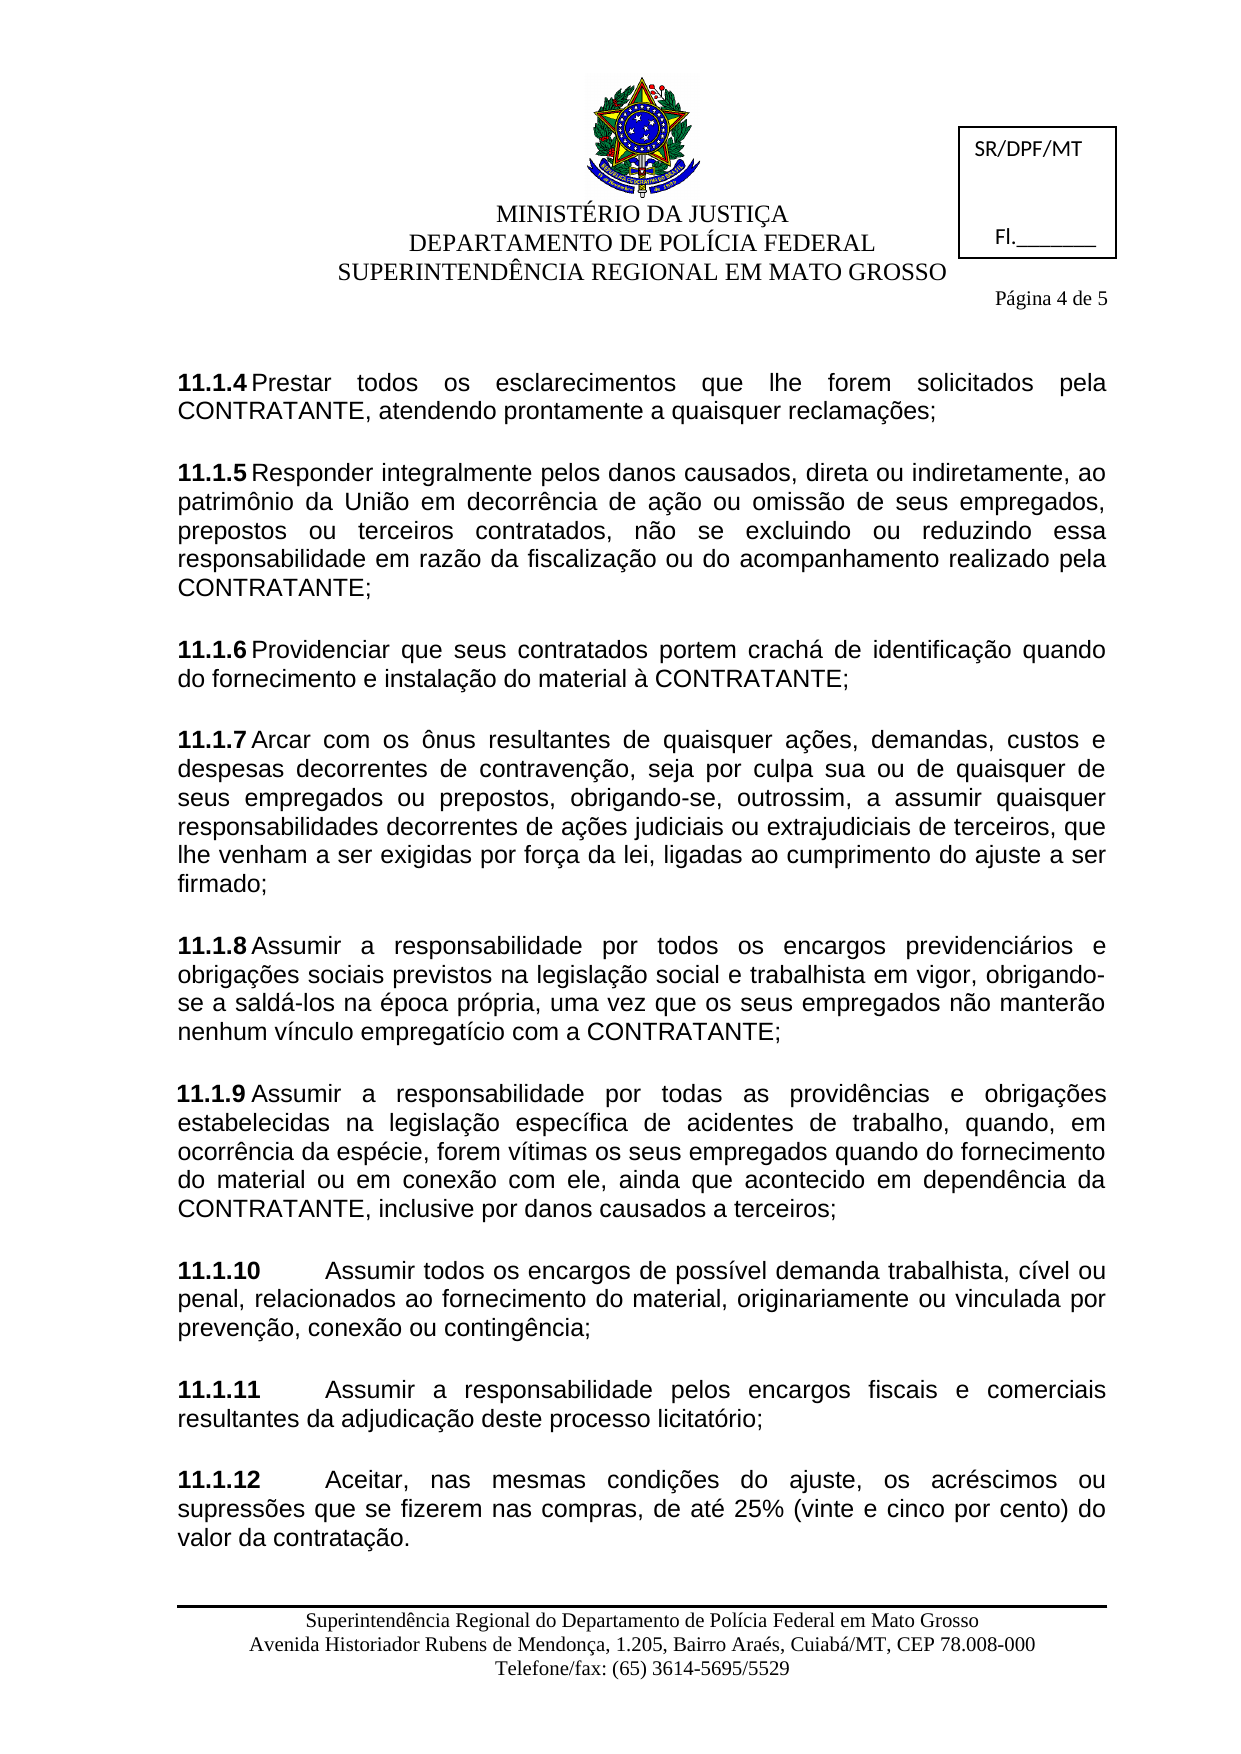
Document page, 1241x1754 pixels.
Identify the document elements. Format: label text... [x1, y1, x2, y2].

list Arcar com os ônus resultantes de quaisquer ações, demandas, custos e despesas decorrentes de contravenção, seja por culpa sua ou de quaisquer de seus empregados ou prepostos, obrigando-se, outrossim, a assumir quaisquer responsabilidades decorrentes de ações judiciais ou extrajudiciais de terceiros, que lhe venham a ser exigidas por força da lei, ligadas ao cumprimento do ajuste a ser firmado; [177, 725, 1107, 898]
list Assumir a responsabilidade pelos encargos fiscais e comerciais resultantes da adjudicação deste processo licitatório; [177, 1375, 1107, 1432]
list Providenciar que seus contratados portem crachá de identificação quando do fornecimento e instalação do material à CONTRATANTE; [177, 635, 1107, 692]
list Assumir todos os encargos de possível demanda trabalhista, cível ou penal, relacionados ao fornecimento do material, originariamente ou vinculada por prevenção, conexão ou contingência; [177, 1256, 1107, 1342]
list Assumir a responsabilidade por todos os encargos previdenciários e obrigações sociais previstos na legislação social e trabalhista em vigor, obrigando-se a saldá-los na época própria, uma vez que os seus empregados não manterão nenhum vínculo empregatício com a CONTRATANTE; [177, 931, 1107, 1046]
list Prestar todos os esclarecimentos que lhe forem solicitados pela CONTRATANTE, atendendo prontamente a quaisquer reclamações; [177, 368, 1107, 425]
list Assumir a responsabilidade por todas as providências e obrigações estabelecidas na legislação específica de acidentes de trabalho, quando, em ocorrência da espécie, forem vítimas os seus empregados quando do fornecimento do material ou em conexão com ele, ainda que acontecido em dependência da CONTRATANTE, inclusive por danos causados a terceiros; [176, 1079, 1107, 1223]
list Responder integralmente pelos danos causados, direta ou indiretamente, ao patrimônio da União em decorrência de ação ou omissão de seus empregados, prepostos ou terceiros contratados, não se excluindo ou reduzindo essa responsabilidade em razão da fiscalização ou do acompanhamento realizado pela CONTRATANTE; [177, 458, 1107, 602]
list Aceitar, nas mesmas condições do ajuste, os acréscimos ou supressões que se fizerem nas compras, de até 25% (vinte e cinco por cento) do valor da contratação. [177, 1466, 1107, 1552]
